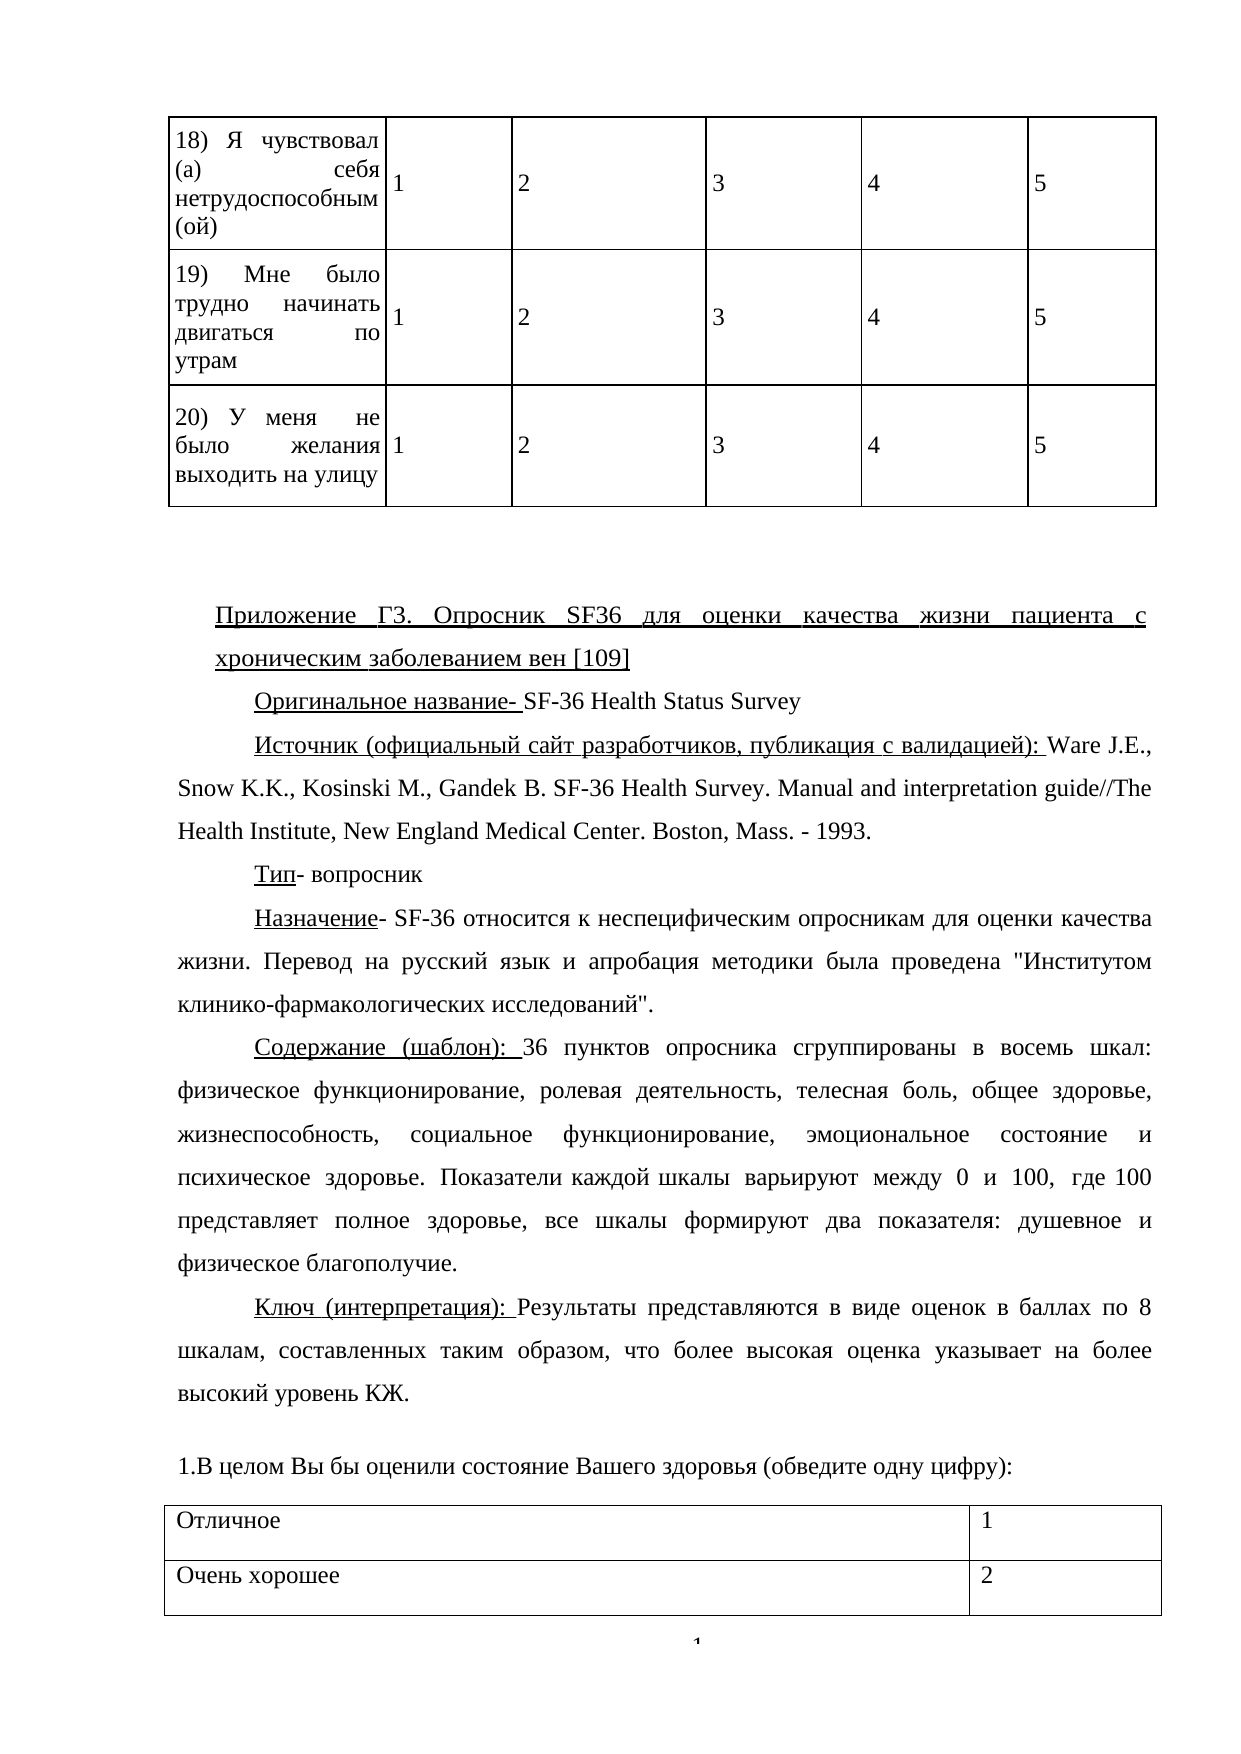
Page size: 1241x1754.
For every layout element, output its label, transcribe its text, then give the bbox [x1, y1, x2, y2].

text Тип- вопросник [254, 859, 1173, 888]
table_cell 4 [862, 250, 1027, 384]
table_cell Очень хорошее [165, 1561, 969, 1615]
text Источник (официальный сайт разработчиков, публикация с валидацией): Ware J.E., Snow K.K., Kosinski M., Gandek B. SF-36 Health Survey. Manual and interpretation guide//The Health Institute, New England Medical Center. Boston, Mass. - 1993. [177, 730, 1152, 845]
table_cell 5 [1029, 386, 1155, 506]
text Содержание (шаблон): 36 пунктов опросника сгруппированы в восемь шкал: физическое функционирование, ролевая деятельность, телесная боль, общее здоровье, жизнеспособность, социальное функционирование, эмоциональное состояние и психическое здоровье. Показатели каждой шкалы варьируют между 0 и 100, где 100 представляет полное здоровье, все шкалы формируют два показателя: душевное и физическое благополучие. [177, 1032, 1152, 1277]
table_cell 2 [513, 386, 705, 506]
table_cell 2 [970, 1561, 1161, 1615]
table_header 5 [1029, 118, 1155, 248]
table_cell 3 [707, 250, 861, 384]
text Приложение Г3. Опросник SF36 для оценки качества жизни пациента c хроническим заболеванием вен [109] [215, 600, 1152, 672]
table_cell 3 [707, 386, 861, 506]
table_cell 2 [513, 250, 705, 384]
list .В целом Вы бы оценили состояние Вашего здоровья (обведите одну цифру): [177, 1451, 1173, 1479]
table_cell 4 [862, 386, 1027, 506]
table_header 18) Я чувствовал (а) себя нетрудоспособным (ой) [170, 118, 385, 248]
table_header 3 [707, 118, 861, 248]
table_header 1 [387, 118, 511, 248]
text Назначение- SF-36 относится к неспецифическим опросникам для оценки качества жизни. Перевод на русский язык и апробация методики была проведена "Институтом клинико-фармакологических исследований". [177, 903, 1152, 1018]
table_cell 5 [1029, 250, 1155, 384]
table_cell 20) У меня не было желания выходить на улицу [170, 386, 385, 506]
table_header 4 [862, 118, 1027, 248]
text Ключ (интерпретация): Результаты представляются в виде оценок в баллах по 8 шкалам, составленных таким образом, что более высокая оценка указывает на более высокий уровень КЖ. [177, 1292, 1152, 1407]
table_cell 1 [387, 250, 511, 384]
table_cell 19) Мне было трудно начинать двигаться по утрам [170, 250, 385, 384]
table_header 2 [513, 118, 705, 248]
table_cell 1 [387, 386, 511, 506]
table_header 1 [970, 1506, 1161, 1560]
text Оригинальное название- SF-36 Health Status Survey [254, 687, 1173, 715]
table_header Отличное [165, 1506, 969, 1560]
